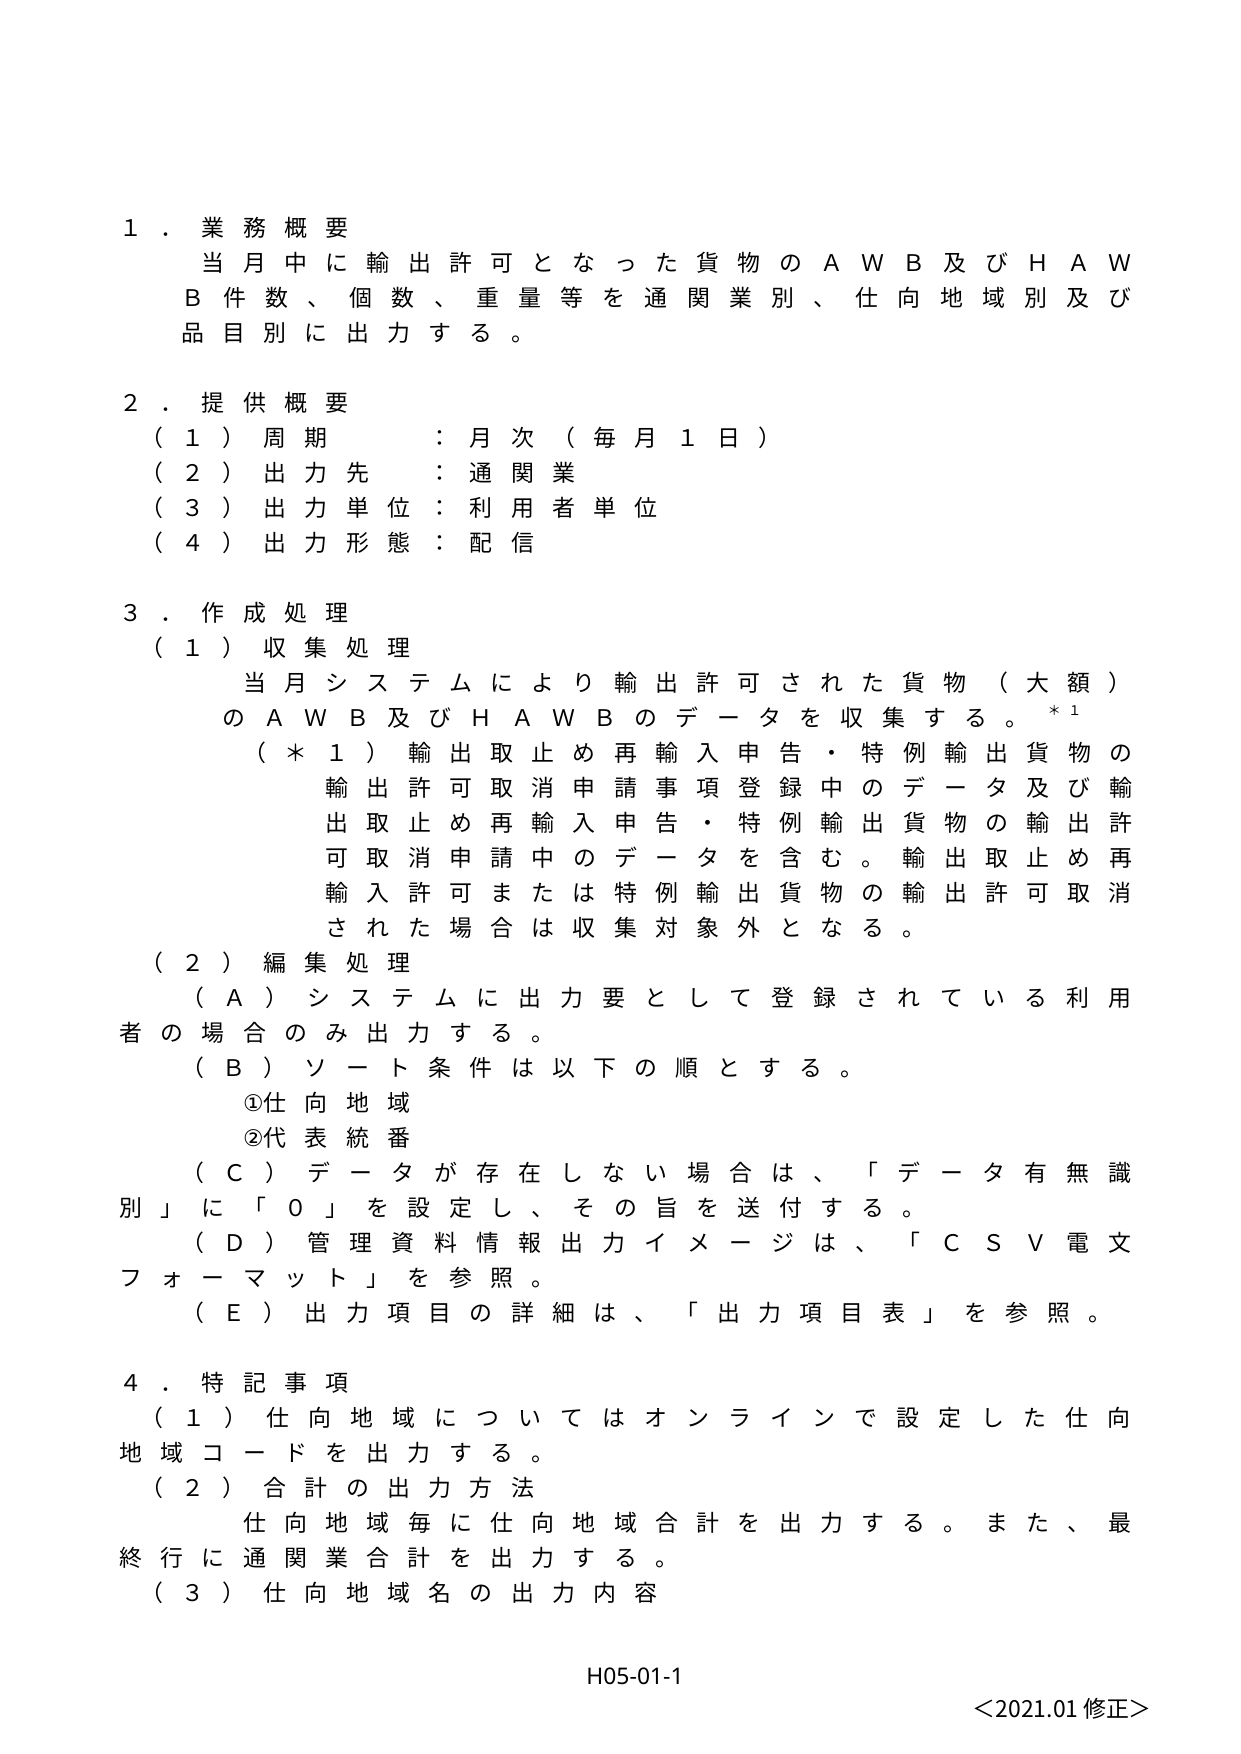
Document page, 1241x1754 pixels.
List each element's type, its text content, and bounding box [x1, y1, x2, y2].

text １．業務概要 [119, 209, 1150, 244]
text （３）出力単位：利用者単位 [119, 489, 1150, 524]
text （１）周期 ：月次（毎月１日） [119, 419, 1150, 454]
text ４．特記事項 [119, 1364, 1150, 1399]
text ①仕向地域 [119, 1084, 1150, 1119]
text （＊１）輸出取止め再輸入申告・特例輸出貨物の輸出許可取消申請事項登録中のデータ及び輸出取止め再輸入申告・特例輸出貨物の輸出許可取消申請中のデータを含む。輸出取止め再輸入許可または特例輸出貨物の輸出許可取消された場合は収集対象外となる。 [223, 734, 1150, 944]
text ２．提供概要 [119, 384, 1150, 419]
text 当月中に輸出許可となった貨物のＡＷＢ及びＨＡＷＢ件数、個数、重量等を通関業別、仕向地域別及び品目別に出力する。 [161, 244, 1150, 349]
text （２）合計の出力方法 [119, 1469, 1150, 1504]
text （１）収集処理 [119, 629, 1150, 664]
text （４）出力形態：配信 [119, 524, 1150, 559]
text （Ｄ）管理資料情報出力イメージは、「ＣＳＶ電文フォーマット」を参照。 [119, 1224, 1150, 1294]
text （３）仕向地域名の出力内容 [119, 1574, 1150, 1609]
text （１）仕向地域についてはオンラインで設定した仕向地域コードを出力する。 [119, 1399, 1150, 1469]
text （２）編集処理 [119, 944, 1150, 979]
text （Ｃ）データが存在しない場合は、「データ有無識別」に「０」を設定し、その旨を送付する。 [119, 1154, 1150, 1224]
text （Ａ）システムに出力要として登録されている利用者の場合のみ出力する。 [119, 979, 1150, 1049]
text ②代表統番 [119, 1119, 1150, 1154]
text （２）出力先 ：通関業 [119, 454, 1150, 489]
text ３．作成処理 [119, 594, 1150, 629]
text 仕向地域毎に仕向地域合計を出力する。また、最終行に通関業合計を出力する。 [119, 1504, 1150, 1574]
text （Ｂ）ソート条件は以下の順とする。 [119, 1049, 1150, 1084]
text （Ｅ）出力項目の詳細は、「出力項目表」を参照。 [119, 1294, 1150, 1329]
text 当月システムにより輸出許可された貨物（大額）のＡＷＢ及びＨＡＷＢのデータを収集する。＊１ [202, 664, 1150, 734]
